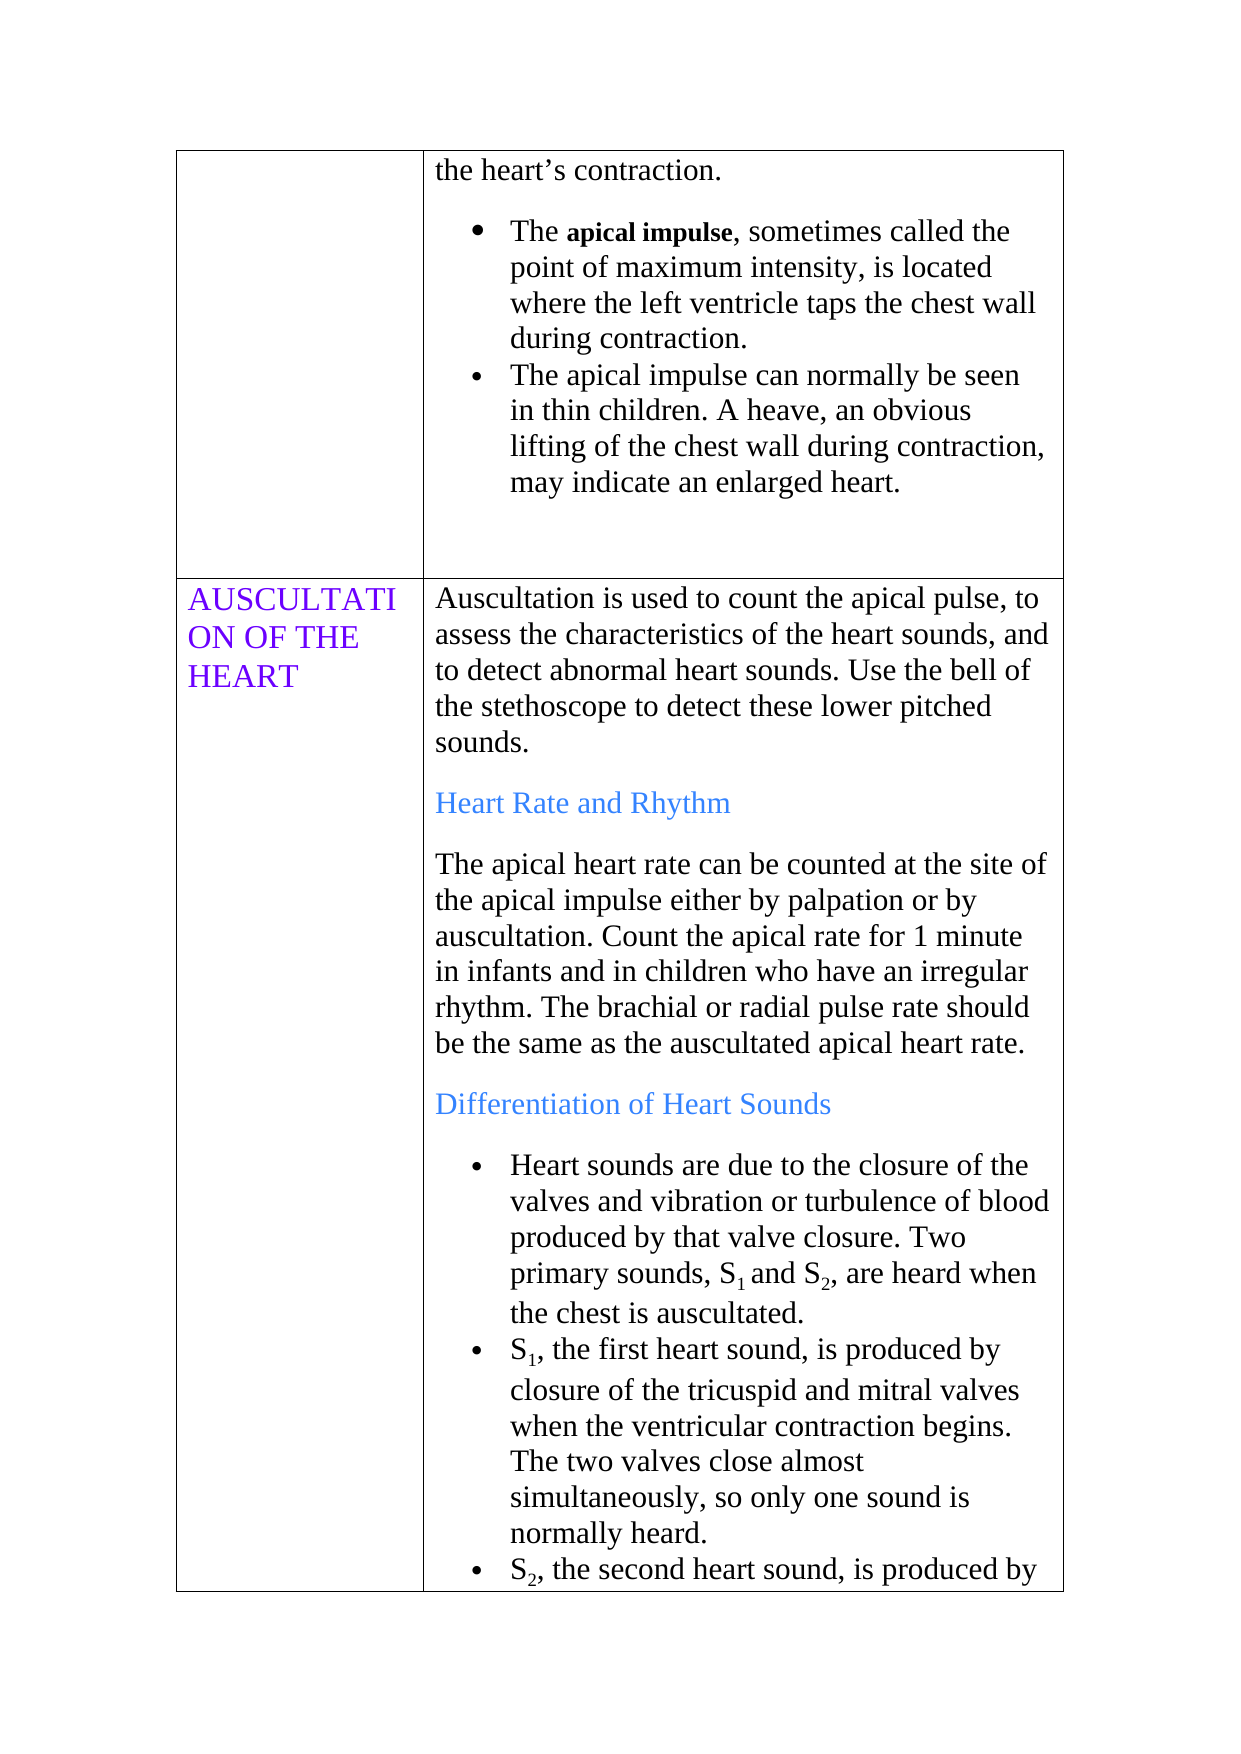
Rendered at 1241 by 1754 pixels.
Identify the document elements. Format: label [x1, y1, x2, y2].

table_cell [177, 579, 423, 1591]
table_header [177, 151, 423, 578]
table_cell [424, 579, 1063, 1591]
table_header [424, 151, 1063, 578]
